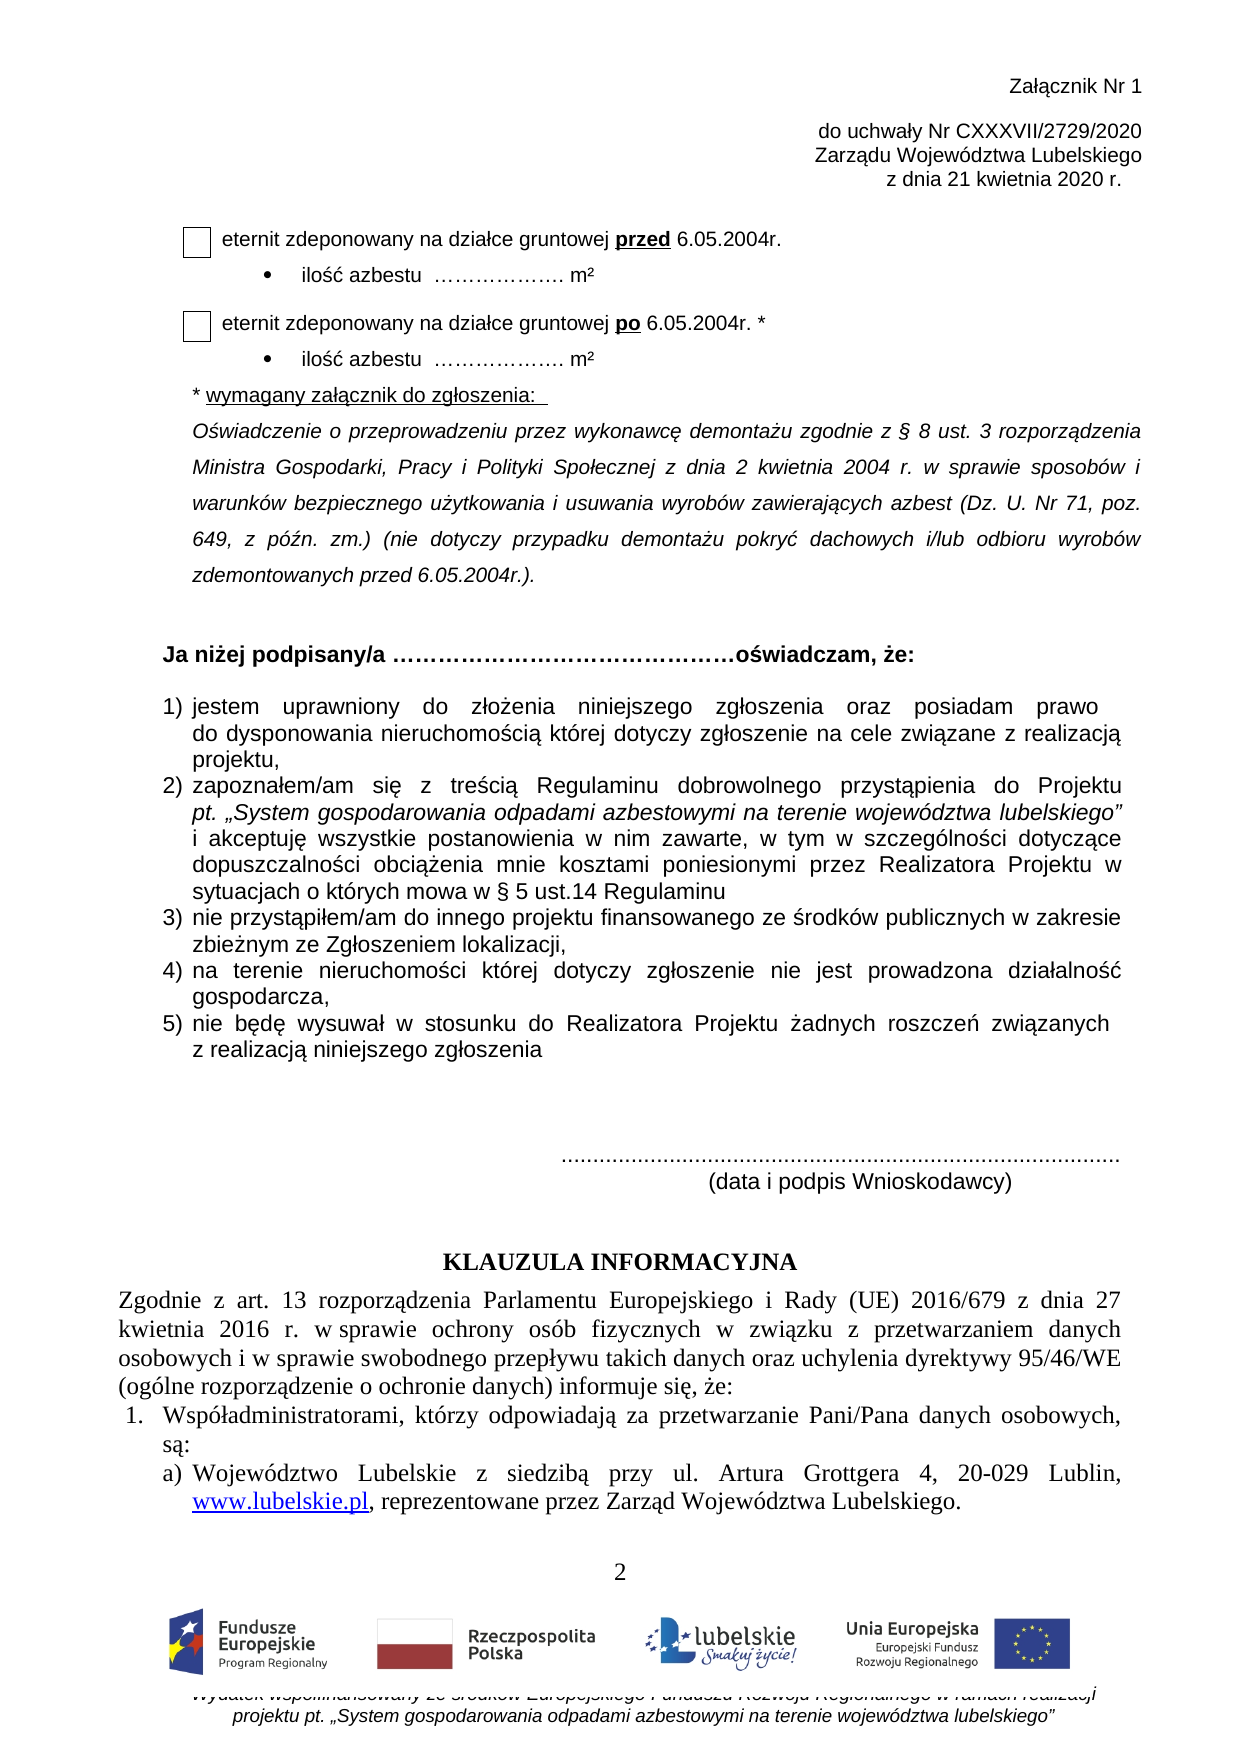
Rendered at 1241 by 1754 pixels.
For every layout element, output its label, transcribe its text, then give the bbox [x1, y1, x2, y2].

text eternit zdeponowany na działce gruntowej przed 6.05.2004r. [222, 227, 1142, 251]
text Zgodnie z art. 13 rozporządzenia Parlamentu Europejskiego i Rady (UE) 2016/679 z dnia 27 kwietnia 2016 r. w sprawie ochrony osób fizycznych w związku z przetwarzaniem danych osobowych i w sprawie swobodnego przepływu takich danych oraz uchylenia dyrektywy 95/46/WE (ogólne rozporządzenie o ochronie danych) informuje się, że: [118, 1285, 1122, 1400]
list Województwo Lubelskie z siedzibą przy ul. Artura Grottgera 4, 20-029 Lublin, www.lubelskie.pl, reprezentowane przez Zarząd Województwa Lubelskiego. [162, 1458, 1122, 1515]
list nie będę wysuwał w stosunku do Realizatora Projektu żadnych roszczeń związanych z realizacją niniejszego zgłoszenia [162, 1009, 1122, 1062]
list zapoznałem/am się z treścią Regulaminu dobrowolnego przystąpienia do Projektu pt. „System gospodarowania odpadami azbestowymi na terenie województwa lubelskiego” i akceptuję wszystkie postanowienia w nim zawarte, w tym w szczególności dotyczące dopuszczalności obciążenia mnie kosztami poniesionymi przez Realizatora Projektu w sytuacjach o których mowa w § 5 ust.14 Regulaminu [162, 772, 1122, 904]
picture [147, 1585, 1093, 1697]
list Współadministratorami, którzy odpowiadają za przetwarzanie Pani/Pana danych osobowych, są: [125, 1400, 1122, 1458]
list na terenie nieruchomości której dotyczy zgłoszenie nie jest prowadzona działalność gospodarcza, [162, 957, 1122, 1009]
list jestem uprawniony do złożenia niniejszego zgłoszenia oraz posiadam prawo do dysponowania nieruchomością której dotyczy zgłoszenie na cele związane z realizacją projektu, [162, 693, 1122, 772]
list Oświadczenie o przeprowadzeniu przez wykonawcę demontażu zgodnie z § 8 ust. 3 rozporządzenia Ministra Gospodarki, Pracy i Polityki Społecznej z dnia 2 kwietnia 2004 r. w sprawie sposobów i warunków bezpiecznego użytkowania i usuwania wyrobów zawierających azbest (Dz. U. Nr 71, poz. 649, z późn. zm.) (nie dotyczy przypadku demontażu pokryć dachowych i/lub odbioru wyrobów zdemontowanych przed 6.05.2004r.). [192, 419, 1142, 587]
text eternit zdeponowany na działce gruntowej po 6.05.2004r. * [222, 311, 1142, 335]
text (data i podpis Wnioskodawcy) [634, 1168, 1122, 1194]
list nie przystąpiłem/am do innego projektu finansowanego ze środków publicznych w zakresie zbieżnym ze Zgłoszeniem lokalizacji, [162, 904, 1122, 957]
text Ja niżej podpisany/a ………………………………………oświadczam, że: [162, 641, 1142, 667]
list ilość azbestu ………………. m² [264, 347, 1122, 371]
list * wymagany załącznik do zgłoszenia: [192, 383, 1142, 407]
text ........................................................................................ [487, 1141, 1122, 1168]
text KLAUZULA INFORMACYJNA [118, 1247, 1122, 1276]
list ilość azbestu ………………. m² [264, 263, 1122, 287]
